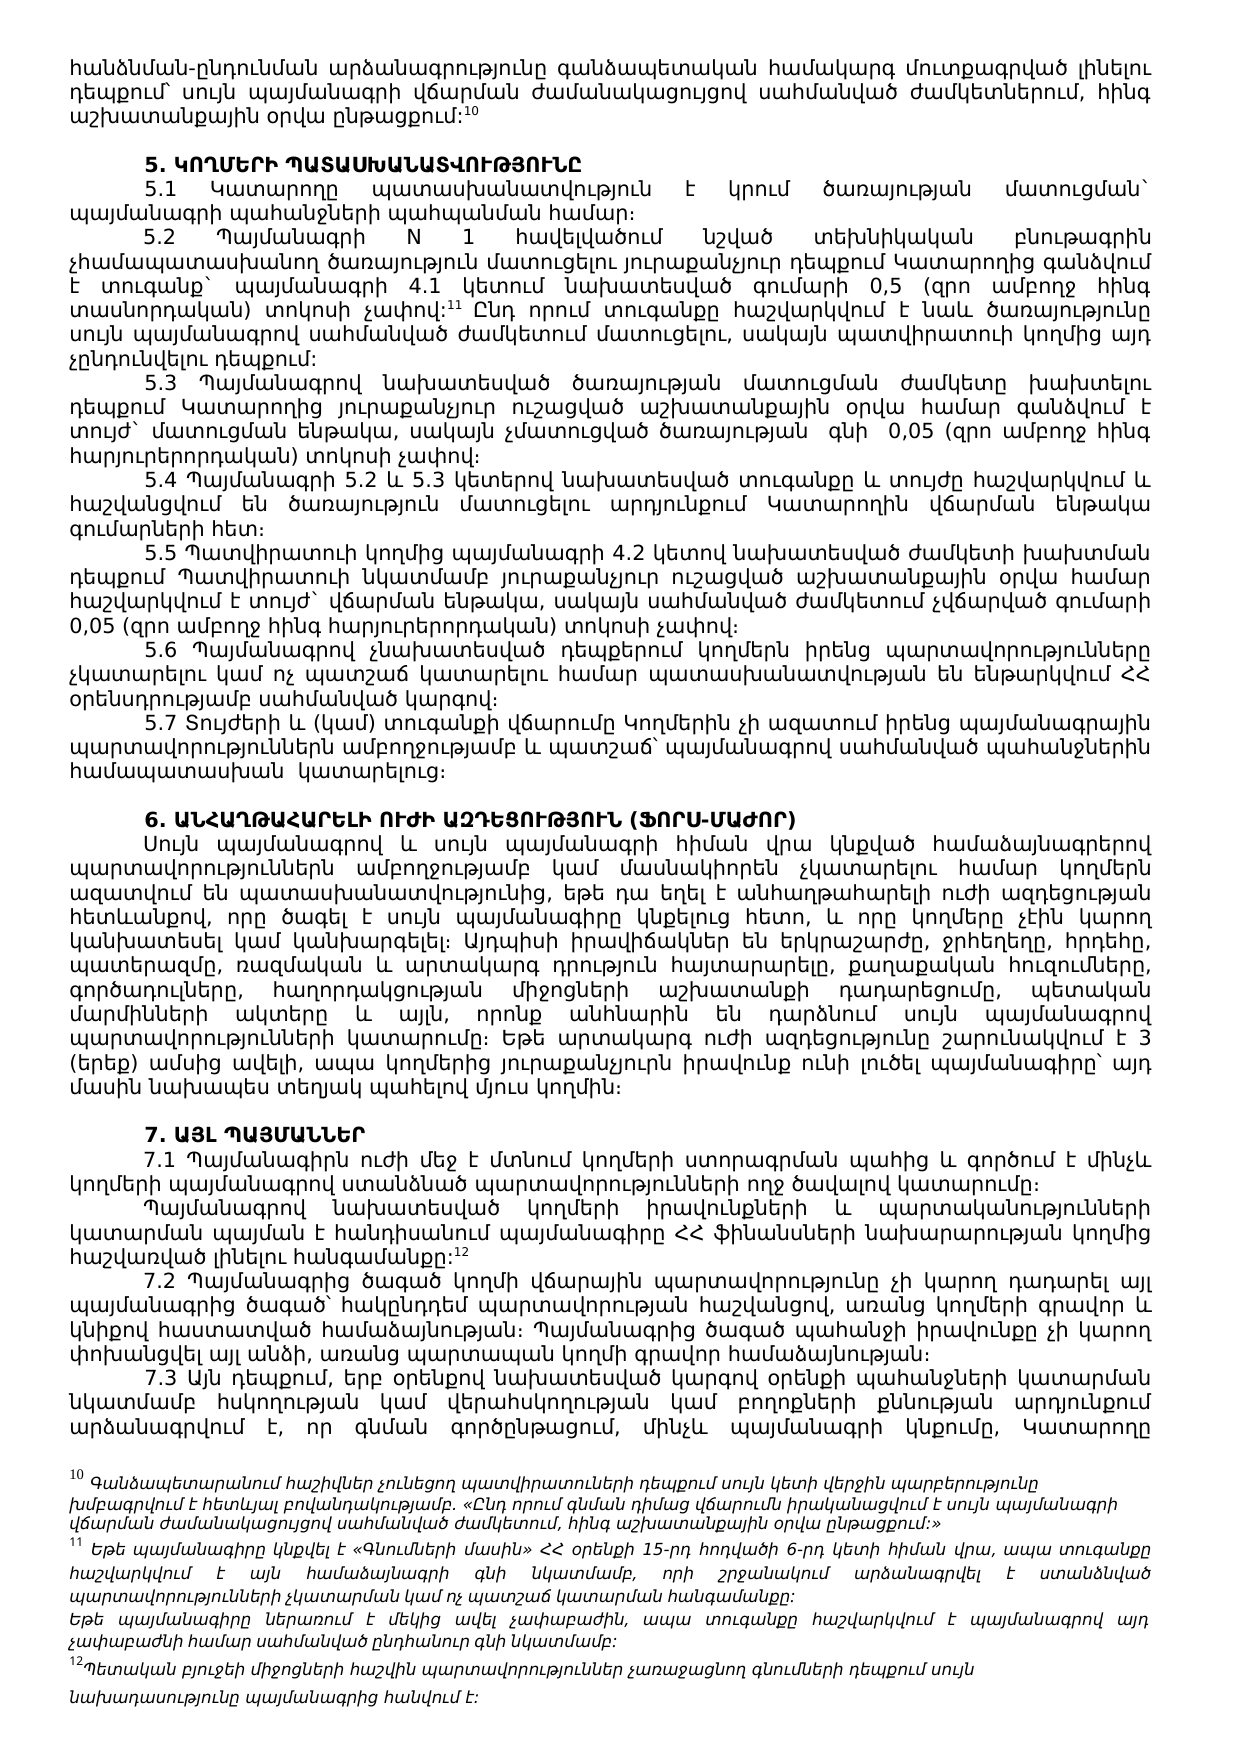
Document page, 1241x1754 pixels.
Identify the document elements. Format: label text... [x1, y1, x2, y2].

text 5.2 Պայմանագրի N 1 հավելվածում նշված տեխնիկական բնութագրին չհամապատասխանող ծառայություն մատուցելու յուրաքանչյուր դեպքում Կատարողից գանձվում է տուգանք` պայմանագրի 4.1 կետում նախատեսված գումարի 0,5 (զրո ամբողջ հինգ տասնորդական) տոկոսի չափով: Ընդ որում տուգանքը հաշվարկվում է նաև ծառայությունը սույն պայմանագրով սահմանված ժամկետում մատուցելու, սակայն պատվիրատուի կողմից այդ չընդունվելու դեպքում: [69, 225, 1152, 371]
text 5.5 Պատվիրատուի կողմից պայմանագրի 4.2 կետով նախատեսված ժամկետի խախտման դեպքում Պատվիրատուի նկատմամբ յուրաքանչյուր ուշացված աշխատանքային օրվա համար հաշվարկվում է տույժ` վճարման ենթակա, սակայն սահմանված ժամկետում չվճարված գումարի 0,05 (զրո ամբողջ հինգ հարյուրերորդական) տոկոսի չափով։ [69, 541, 1152, 638]
text 6. ԱՆՀԱՂԹԱՀԱՐԵԼԻ ՈՒԺԻ ԱԶԴԵՑՈՒԹՅՈՒՆ (ՖՈՐՍ-ՄԱԺՈՐ) [69, 808, 1152, 832]
text 5.1 Կատարողը պատասխանատվություն է կրում ծառայության մատուցման` պայմանագրի պահանջների պահպանման համար։ [69, 177, 1152, 225]
text 7.2 Պայմանագրից ծագած կողմի վճարային պարտավորությունը չի կարող դադարել այլ պայմանագրից ծագած՝ հակընդդեմ պարտավորության հաշվանցով, առանց կողմերի գրավոր և կնիքով հաստատված համաձայնության։ Պայմանագրից ծագած պահանջի իրավունքը չի կարող փոխանցվել այլ անձի, առանց պարտապան կողմի գրավոր համաձայնության։ [69, 1269, 1152, 1366]
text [69, 1366, 1152, 1439]
text Պայմանագրով նախատեսված կողմերի իրավունքների և պարտականությունների կատարման պայման է հանդիսանում պայմանագիրը ՀՀ ֆինանսների նախարարության կողմից հաշվառված լինելու հանգամանքը: [69, 1196, 1152, 1269]
text 5.6 Պայմանագրով չնախատեսված դեպքերում կողմերն իրենց պարտավորությունները չկատարելու կամ ոչ պատշաճ կատարելու համար պատասխանատվության են ենթարկվում ՀՀ օրենսդրությամբ սահմանված կարգով։ [69, 638, 1152, 711]
text 7. ԱՅԼ ՊԱՅՄԱՆՆԵՐ [69, 1123, 1152, 1148]
text 5. ԿՈՂՄԵՐԻ ՊԱՏԱՍԽԱՆԱՏՎՈՒԹՅՈՒՆԸ [69, 153, 1152, 177]
text 5.3 Պայմանագրով նախատեսված ծառայության մատուցման ժամկետը խախտելու դեպքում Կատարողից յուրաքանչյուր ուշացված աշխատանքային օրվա համար գանձվում է տույժ` մատուցման ենթակա, սակայն չմատուցված ծառայության գնի 0,05 (զրո ամբողջ հինգ հարյուրերորդական) տոկոսի չափով։ [69, 371, 1152, 468]
text 7.1 Պայմանագիրն ուժի մեջ է մտնում կողմերի ստորագրման պահից և գործում է մինչև կողմերի պայմանագրով ստանձնած պարտավորությունների ողջ ծավալով կատարումը։ [69, 1148, 1152, 1196]
text 5.4 Պայմանագրի 5.2 և 5.3 կետերով նախատեսված տուգանքը և տույժը հաշվարկվում և հաշվանցվում են ծառայություն մատուցելու արդյունքում Կատարողին վճարման ենթակա գումարների հետ։ [69, 468, 1152, 541]
text 5.7 Տույժերի և (կամ) տուգանքի վճարումը Կողմերին չի ազատում իրենց պայմանագրային պարտավորություններն ամբողջությամբ և պատշաճ՝ պայմանագրով սահմանված պահանջներին համապատասխան կատարելուց։ [69, 711, 1152, 784]
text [69, 56, 1152, 128]
text Սույն պայմանագրով և սույն պայմանագրի հիման վրա կնքված համաձայնագրերով պարտավորություններն ամբողջությամբ կամ մասնակիորեն չկատարելու համար կողմերն ազատվում են պատասխանատվությունից, եթե դա եղել է անհաղթահարելի ուժի ազդեցության հետևանքով, որը ծագել է սույն պայմանագիրը կնքելուց հետո, և որը կողմերը չէին կարող կանխատեսել կամ կանխարգելել։ Այդպիսի իրավիճակներ են երկրաշարժը, ջրհեղեղը, հրդեհը, պատերազմը, ռազմական և արտակարգ դրություն հայտարարելը, քաղաքական հուզումները, գործադուլները, հաղորդակցության միջոցների աշխատանքի դադարեցումը, պետական մարմինների ակտերը և այլն, որոնք անհնարին են դարձնում սույն պայմանագրով պարտավորությունների կատարումը։ Եթե արտակարգ ուժի ազդեցությունը շարունակվում է 3 (երեք) ամսից ավելի, ապա կողմերից յուրաքանչյուրն իրավունք ունի լուծել պայմանագիրը՝ այդ մասին նախապես տեղյակ պահելով մյուս կողմին։ [69, 832, 1152, 1099]
